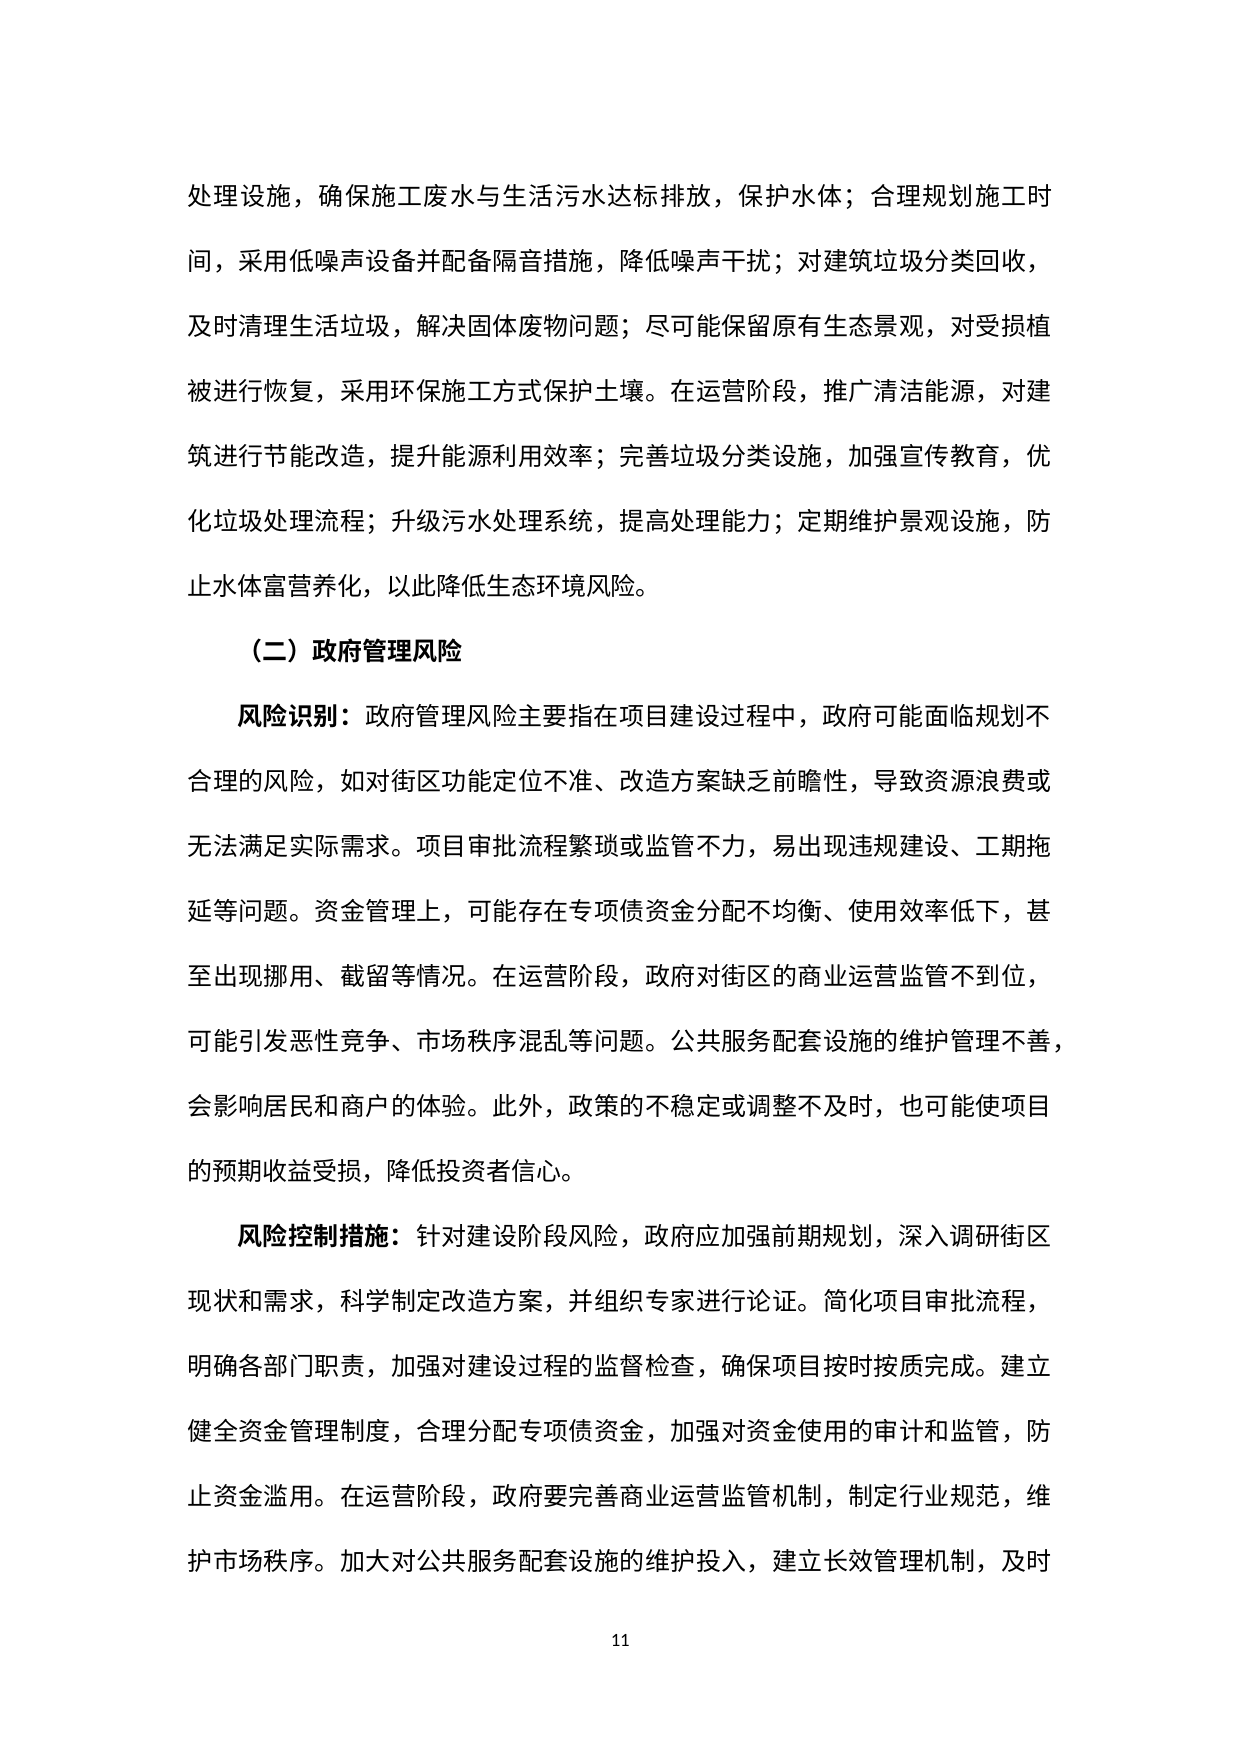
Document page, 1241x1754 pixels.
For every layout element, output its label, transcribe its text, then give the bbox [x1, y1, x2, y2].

subtitle （二）政府管理风险 [187, 617, 1053, 682]
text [187, 162, 1053, 617]
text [187, 1202, 1053, 1592]
text 风险识别：政府管理风险主要指在项目建设过程中，政府可能面临规划不合理的风险，如对街区功能定位不准、改造方案缺乏前瞻性，导致资源浪费或无法满足实际需求。项目审批流程繁琐或监管不力，易出现违规建设、工期拖延等问题。资金管理上，可能存在专项债资金分配不均衡、使用效率低下，甚至出现挪用、截留等情况。在运营阶段，政府对街区的商业运营监管不到位，可能引发恶性竞争、市场秩序混乱等问题。公共服务配套设施的维护管理不善，会影响居民和商户的体验。此外，政策的不稳定或调整不及时，也可能使项目的预期收益受损，降低投资者信心。 [187, 682, 1053, 1202]
